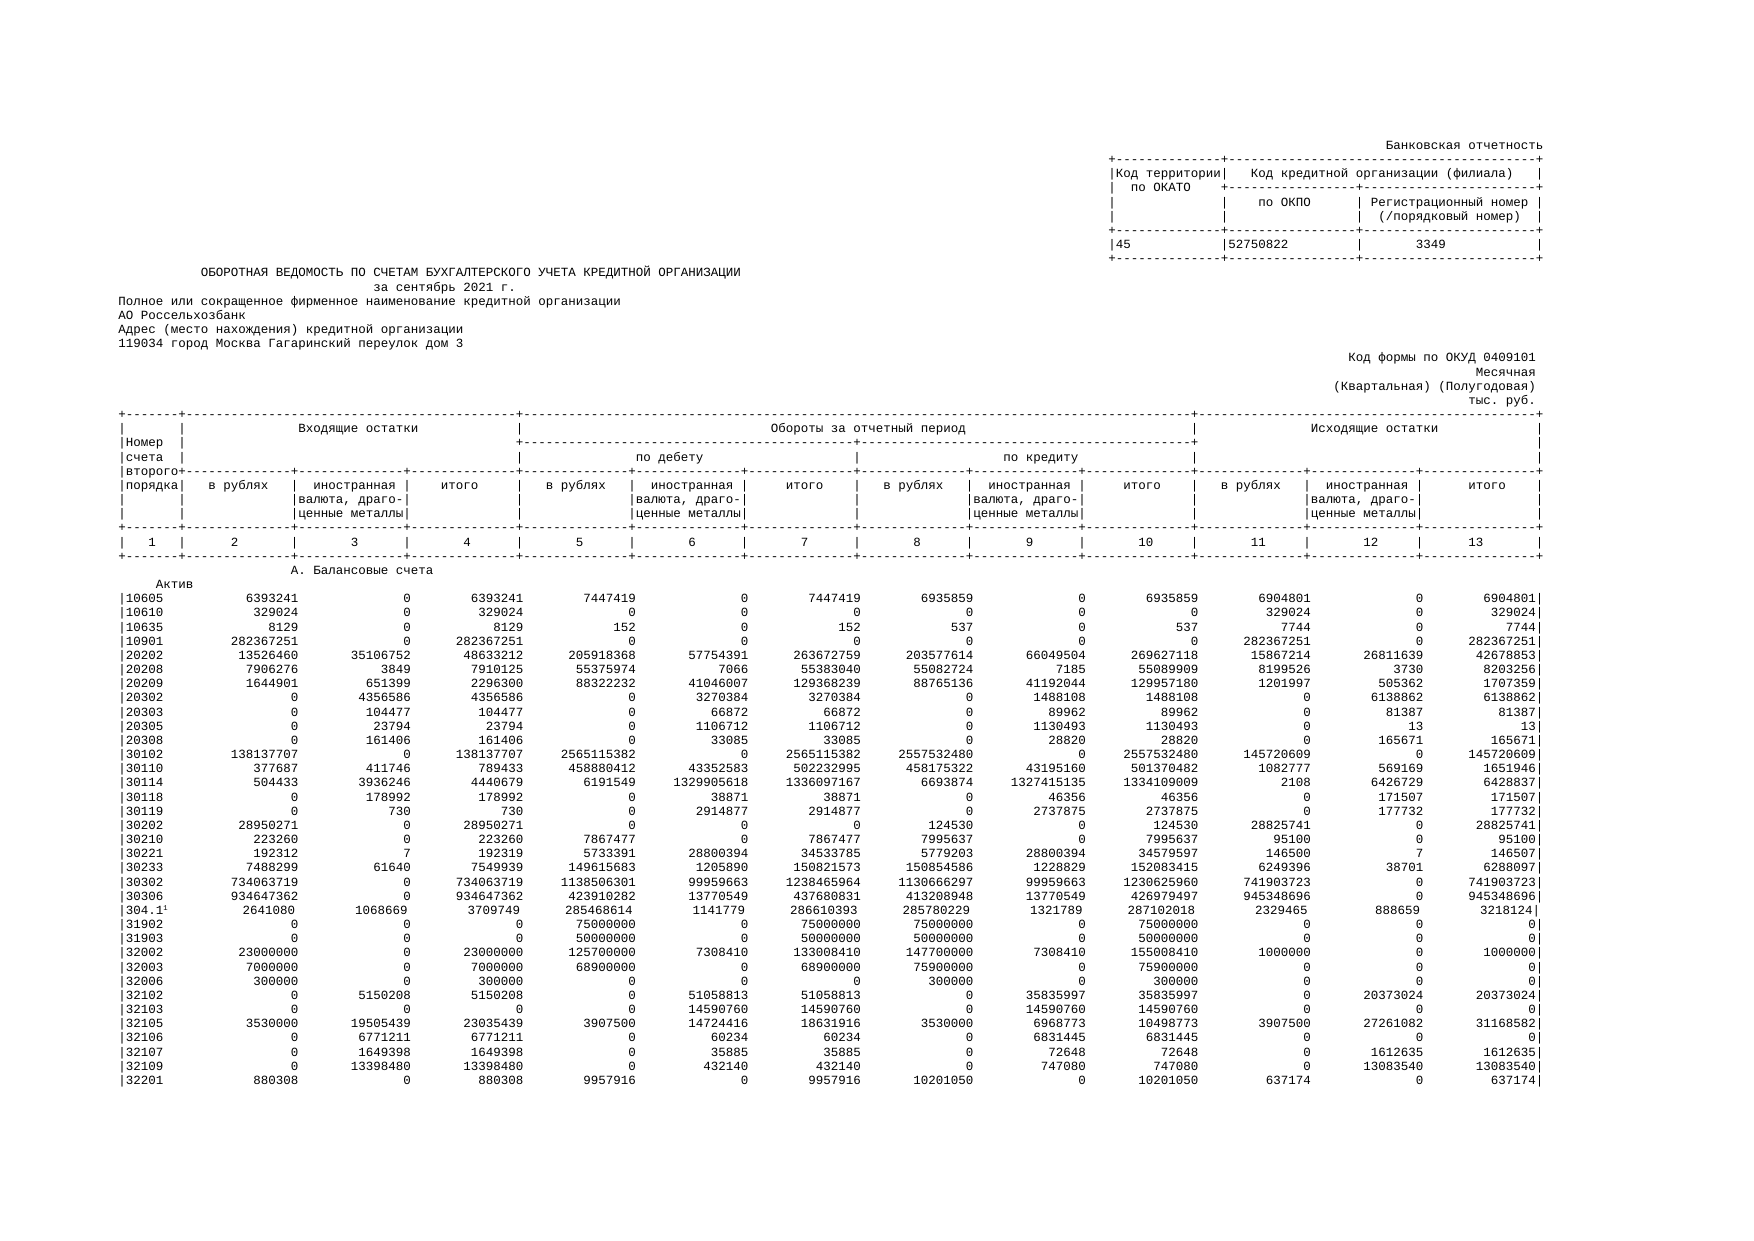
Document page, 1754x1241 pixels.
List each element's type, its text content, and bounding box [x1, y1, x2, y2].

text |20208 7906276 3849 7910125 55375974 7066 55383040 55082724 7185 55089909 8199526 3730 8203256| [118, 663, 1636, 677]
text | | Входящие остатки | Обороты за отчетный период | Исходящие остатки | [118, 422, 1636, 436]
text |второго+--------------+--------------+--------------+--------------+--------------+--------------+--------------+--------------+--------------+--------------+--------------+---------------+ [118, 465, 1636, 479]
text |31903 0 0 0 50000000 0 50000000 50000000 0 50000000 0 0 0| [118, 932, 1636, 946]
text |30114 504433 3936246 4440679 6191549 1329905618 1336097167 6693874 1327415135 1334109009 2108 6426729 6428837| [118, 776, 1636, 791]
text за сентябрь 2021 г. [118, 281, 1636, 295]
text +--------------+-----------------+-----------------------+ [118, 224, 1636, 238]
text |30302 734063719 0 734063719 1138506301 99959663 1238465964 1130666297 99959663 1230625960 741903723 0 741903723| [118, 876, 1636, 890]
text |32106 0 6771211 6771211 0 60234 60234 0 6831445 6831445 0 0 0| [118, 1031, 1636, 1046]
text Банковская отчетность [118, 139, 1636, 153]
text | | по ОКПО | Регистрационный номер | [118, 196, 1636, 210]
text |32002 23000000 0 23000000 125700000 7308410 133008410 147700000 7308410 155008410 1000000 0 1000000| [118, 946, 1636, 961]
text |32109 0 13398480 13398480 0 432140 432140 0 747080 747080 0 13083540 13083540| [118, 1060, 1636, 1074]
text |20209 1644901 651399 2296300 88322232 41046007 129368239 88765136 41192044 129957180 1201997 505362 1707359| [118, 677, 1636, 691]
text АО Россельхозбанк [118, 309, 1636, 323]
text |10605 6393241 0 6393241 7447419 0 7447419 6935859 0 6935859 6904801 0 6904801| [118, 592, 1636, 606]
text |20308 0 161406 161406 0 33085 33085 0 28820 28820 0 165671 165671| [118, 734, 1636, 748]
text |10610 329024 0 329024 0 0 0 0 0 0 329024 0 329024| [118, 606, 1636, 621]
text | | | (/порядковый номер) | [118, 210, 1636, 224]
text |32107 0 1649398 1649398 0 35885 35885 0 72648 72648 0 1612635 1612635| [118, 1046, 1636, 1060]
text |45 |52750822 | 3349 | [118, 238, 1636, 252]
text |30110 377687 411746 789433 458880412 43352583 502232995 458175322 43195160 501370482 1082777 569169 1651946| [118, 762, 1636, 776]
text |30102 138137707 0 138137707 2565115382 0 2565115382 2557532480 0 2557532480 145720609 0 145720609| [118, 748, 1636, 762]
text Актив [118, 578, 1636, 592]
text |20303 0 104477 104477 0 66872 66872 0 89962 89962 0 81387 81387| [118, 706, 1636, 720]
text |32103 0 0 0 0 14590760 14590760 0 14590760 14590760 0 0 0| [118, 1003, 1636, 1017]
text |30210 223260 0 223260 7867477 0 7867477 7995637 0 7995637 95100 0 95100| [118, 833, 1636, 847]
text +-------+--------------------------------------------+-----------------------------------------------------------------------------------------+---------------------------------------------+ [118, 408, 1636, 422]
text тыс. руб. [118, 394, 1636, 408]
text |30306 934647362 0 934647362 423910282 13770549 437680831 413208948 13770549 426979497 945348696 0 945348696| [118, 890, 1636, 904]
text |порядка| в рублях | иностранная | итого | в рублях | иностранная | итого | в рублях | иностранная | итого | в рублях | иностранная | итого | [118, 479, 1636, 493]
text | по ОКАТО +-----------------+-----------------------+ [118, 181, 1636, 196]
text |304.1 2641080 1068669 3709749 285468614 1141779 286610393 285780229 1321789 287102018 2329465 888659 3218124| [118, 904, 1636, 918]
text |Нoмер | +--------------------------------------------+--------------------------------------------+ | [118, 436, 1636, 451]
text |32006 300000 0 300000 0 0 0 300000 0 300000 0 0 0| [118, 975, 1636, 989]
text |счета | | по дебету | по кредиту | | [118, 451, 1636, 465]
text Адрес (место нахождения) кредитной организации [118, 323, 1636, 337]
text |20305 0 23794 23794 0 1106712 1106712 0 1130493 1130493 0 13 13| [118, 720, 1636, 734]
text |32003 7000000 0 7000000 68900000 0 68900000 75900000 0 75900000 0 0 0| [118, 961, 1636, 975]
text (Квартальная) (Полугодовая) [118, 380, 1636, 394]
text +-------+--------------+--------------+--------------+--------------+--------------+--------------+--------------+--------------+--------------+--------------+--------------+---------------+ [118, 550, 1636, 564]
text |30233 7488299 61640 7549939 149615683 1205890 150821573 150854586 1228829 152083415 6249396 38701 6288097| [118, 861, 1636, 876]
text +--------------+-----------------------------------------+ [118, 153, 1636, 167]
text Код формы по ОКУД 0409101 [118, 351, 1636, 366]
text А. Балансовые счета [118, 564, 1636, 578]
text | 1 | 2 | 3 | 4 | 5 | 6 | 7 | 8 | 9 | 10 | 11 | 12 | 13 | [118, 536, 1636, 550]
text |32201 880308 0 880308 9957916 0 9957916 10201050 0 10201050 637174 0 637174| [118, 1074, 1636, 1088]
text | | |ценные металлы| | |ценные металлы| | |ценные металлы| | |ценные металлы| | [118, 507, 1636, 521]
text +--------------+-----------------+-----------------------+ [118, 252, 1636, 266]
text |10635 8129 0 8129 152 0 152 537 0 537 7744 0 7744| [118, 621, 1636, 635]
text |30221 192312 7 192319 5733391 28800394 34533785 5779203 28800394 34579597 146500 7 146507| [118, 847, 1636, 861]
text +-------+--------------+--------------+--------------+--------------+--------------+--------------+--------------+--------------+--------------+--------------+--------------+---------------+ [118, 521, 1636, 536]
text |Код территории| Код кредитной организации (филиала) | [118, 167, 1636, 181]
text |10901 282367251 0 282367251 0 0 0 0 0 0 282367251 0 282367251| [118, 635, 1636, 649]
text |30202 28950271 0 28950271 0 0 0 124530 0 124530 28825741 0 28825741| [118, 819, 1636, 833]
text 119034 город Москва Гагаринский переулок дом 3 [118, 337, 1636, 351]
text Полное или сокращенное фирменное наименование кредитной организации [118, 295, 1636, 309]
text |30119 0 730 730 0 2914877 2914877 0 2737875 2737875 0 177732 177732| [118, 805, 1636, 819]
text | | |валюта, драго-| | |валюта, драго-| | |валюта, драго-| | |валюта, драго-| | [118, 493, 1636, 507]
text |31902 0 0 0 75000000 0 75000000 75000000 0 75000000 0 0 0| [118, 918, 1636, 932]
text |30118 0 178992 178992 0 38871 38871 0 46356 46356 0 171507 171507| [118, 791, 1636, 805]
text Месячная [118, 366, 1636, 380]
text |32105 3530000 19505439 23035439 3907500 14724416 18631916 3530000 6968773 10498773 3907500 27261082 31168582| [118, 1017, 1636, 1031]
text |20302 0 4356586 4356586 0 3270384 3270384 0 1488108 1488108 0 6138862 6138862| [118, 691, 1636, 706]
text |20202 13526460 35106752 48633212 205918368 57754391 263672759 203577614 66049504 269627118 15867214 26811639 42678853| [118, 649, 1636, 663]
text ОБОРОТНАЯ ВЕДОМОСТЬ ПО СЧЕТАМ БУХГАЛТЕРСКОГО УЧЕТА КРЕДИТНОЙ ОРГАНИЗАЦИИ [118, 266, 1636, 281]
text |32102 0 5150208 5150208 0 51058813 51058813 0 35835997 35835997 0 20373024 20373024| [118, 989, 1636, 1003]
